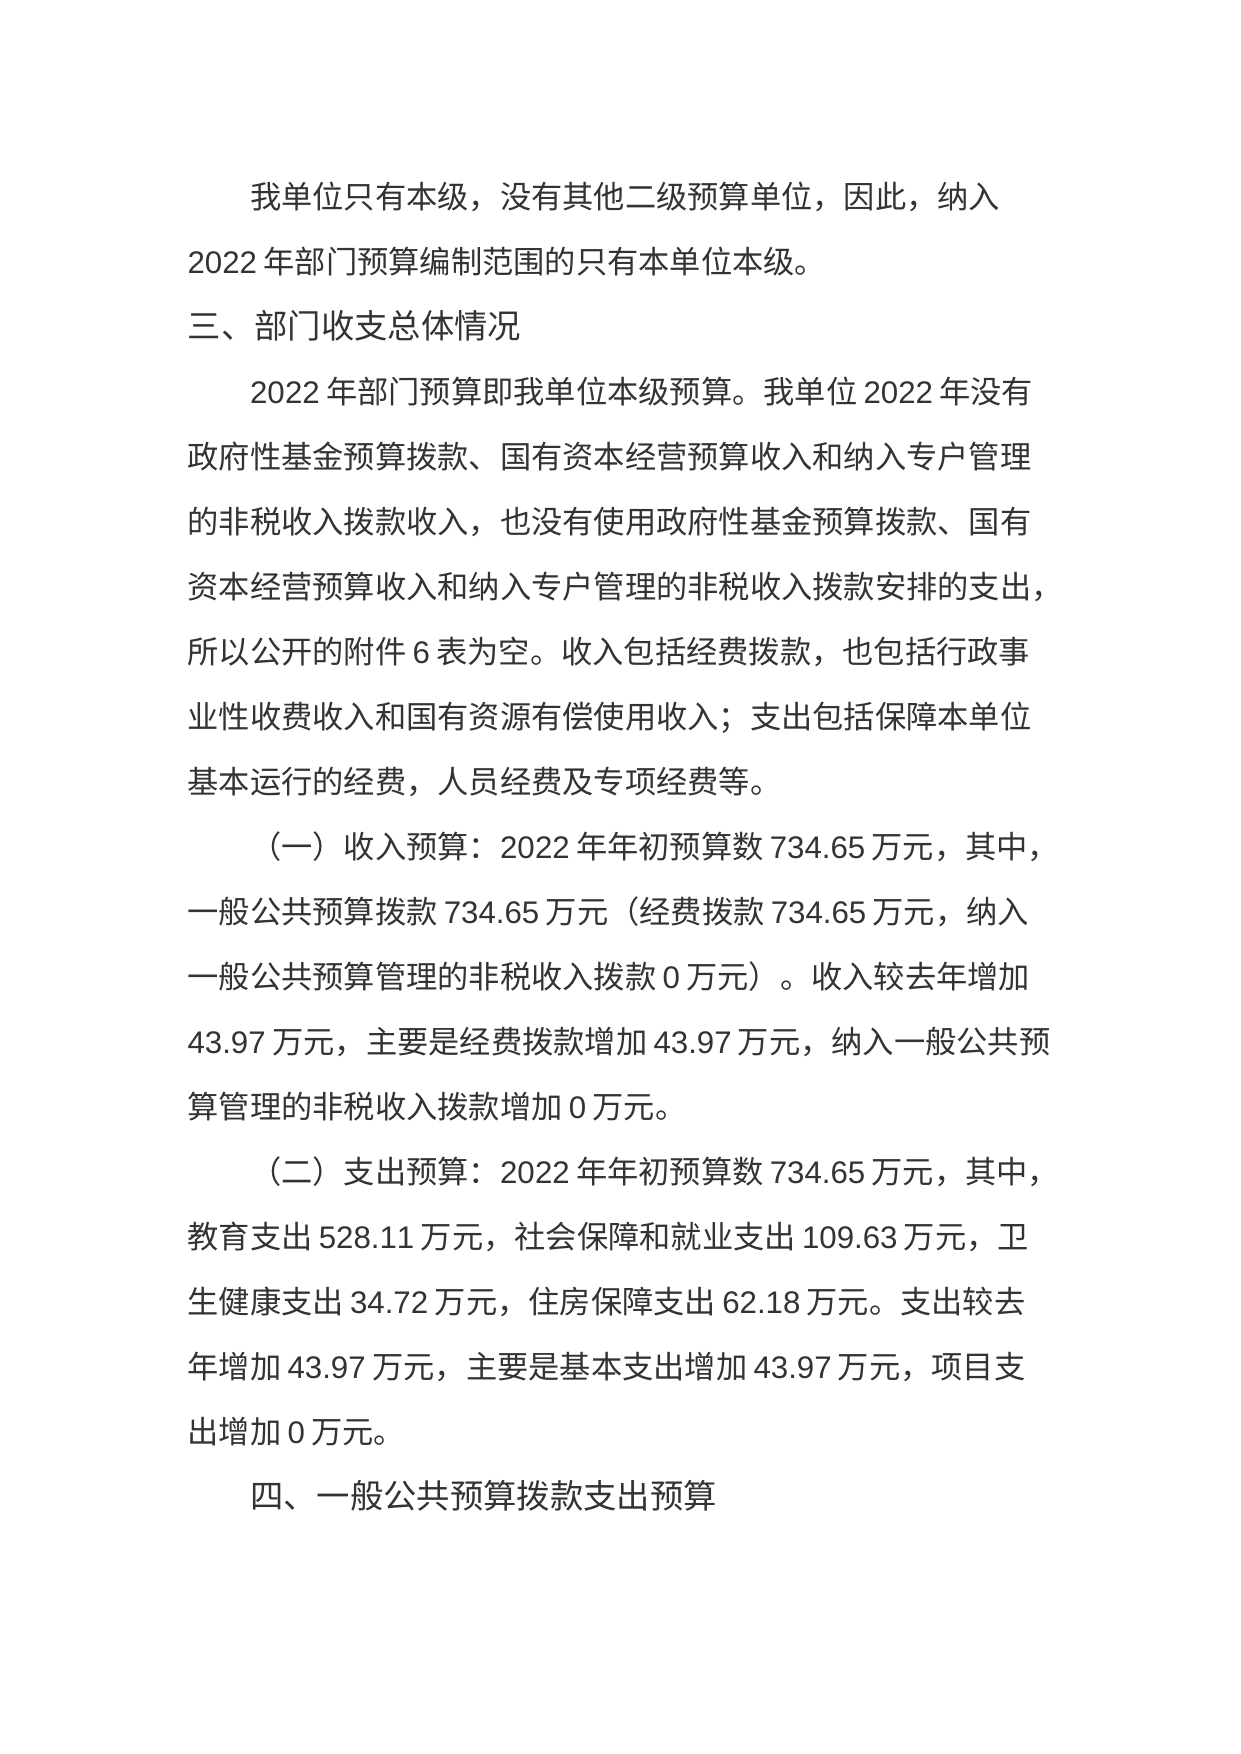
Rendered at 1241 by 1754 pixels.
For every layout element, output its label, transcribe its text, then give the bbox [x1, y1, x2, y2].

text 2022年部门预算即我单位本级预算。我单位2022年没有政府性基金预算拨款、国有资本经营预算收入和纳入专户管理的非税收入拨款收入，也没有使用政府性基金预算拨款、国有资本经营预算收入和纳入专户管理的非税收入拨款安排的支出，所以公开的附件6表为空。收入包括经费拨款，也包括行政事业性收费收入和国有资源有偿使用收入；支出包括保障本单位基本运行的经费，人员经费及专项经费等。 [187, 357, 1053, 812]
text 我单位只有本级，没有其他二级预算单位，因此，纳入2022年部门预算编制范围的只有本单位本级。 [187, 162, 1053, 292]
text （二）支出预算：2022年年初预算数734.65万元，其中，教育支出528.11万元，社会保障和就业支出109.63万元，卫生健康支出34.72万元，住房保障支出62.18万元。支出较去年增加43.97万元，主要是基本支出增加43.97万元，项目支出增加0万元。 [187, 1137, 1053, 1462]
list 部门收支总体情况 [187, 292, 1053, 357]
text 四、一般公共预算拨款支出预算 [187, 1462, 1053, 1527]
text （一）收入预算：2022年年初预算数734.65万元，其中，一般公共预算拨款734.65万元（经费拨款734.65万元，纳入一般公共预算管理的非税收入拨款0万元）。收入较去年增加43.97万元，主要是经费拨款增加43.97万元，纳入一般公共预算管理的非税收入拨款增加0万元。 [187, 812, 1053, 1137]
